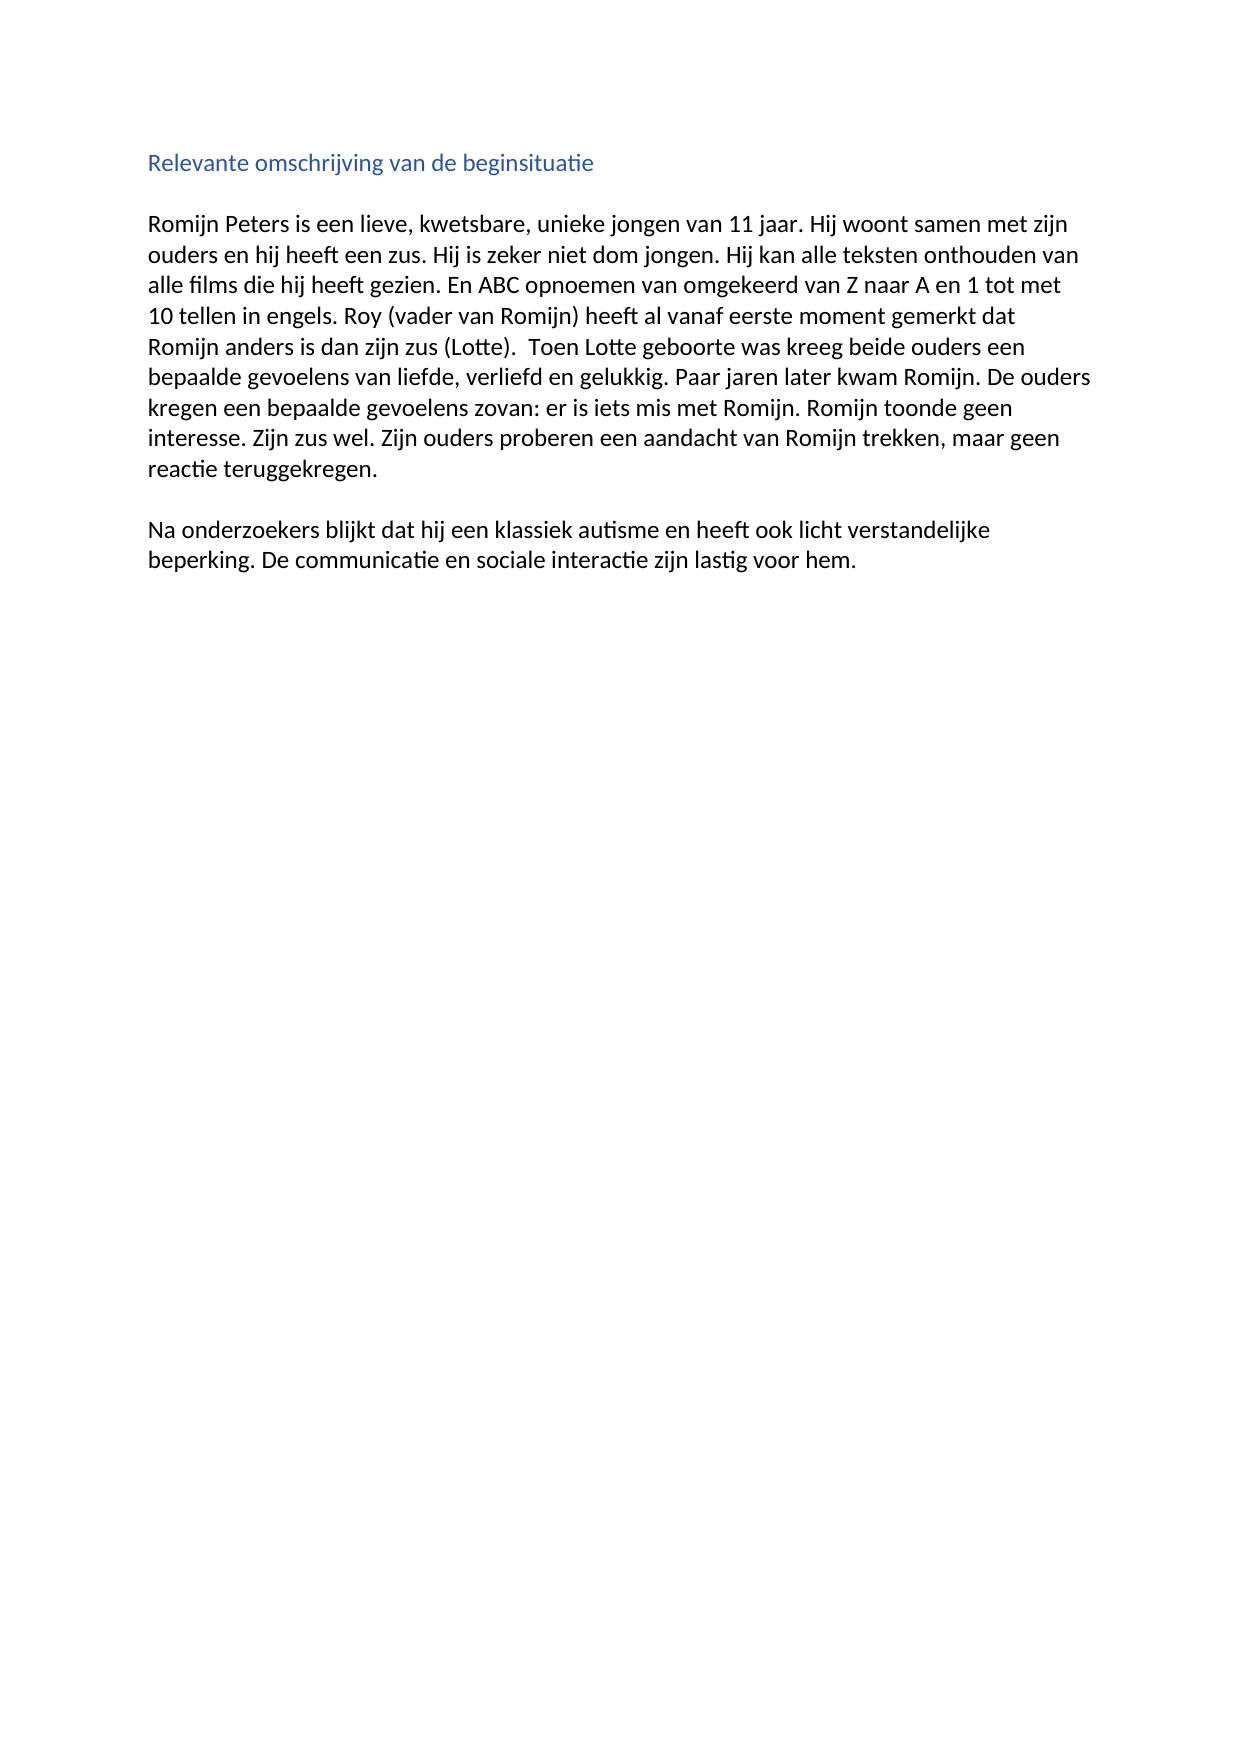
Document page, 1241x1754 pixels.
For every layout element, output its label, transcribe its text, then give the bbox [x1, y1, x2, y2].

text Na onderzoekers blijkt dat hij een klassiek autisme en heeft ook licht verstandelijke beperking. De communicatie en sociale interactie zijn lastig voor hem. [148, 514, 1093, 575]
text Romijn Peters is een lieve, kwetsbare, unieke jongen van 11 jaar. Hij woont samen met zijn ouders en hij heeft een zus. Hij is zeker niet dom jongen. Hij kan alle teksten onthouden van alle films die hij heeft gezien. En ABC opnoemen van omgekeerd van Z naar A en 1 tot met 10 tellen in engels. Roy (vader van Romijn) heeft al vanaf eerste moment gemerkt dat Romijn anders is dan zijn zus (Lotte). Toen Lotte geboorte was kreeg beide ouders een bepaalde gevoelens van liefde, verliefd en gelukkig. Paar jaren later kwam Romijn. De ouders kregen een bepaalde gevoelens zovan: er is iets mis met Romijn. Romijn toonde geen interesse. Zijn zus wel. Zijn ouders proberen een aandacht van Romijn trekken, maar geen reactie teruggekregen. [148, 209, 1093, 483]
subtitle Relevante omschrijving van de beginsituatie [148, 148, 1093, 178]
